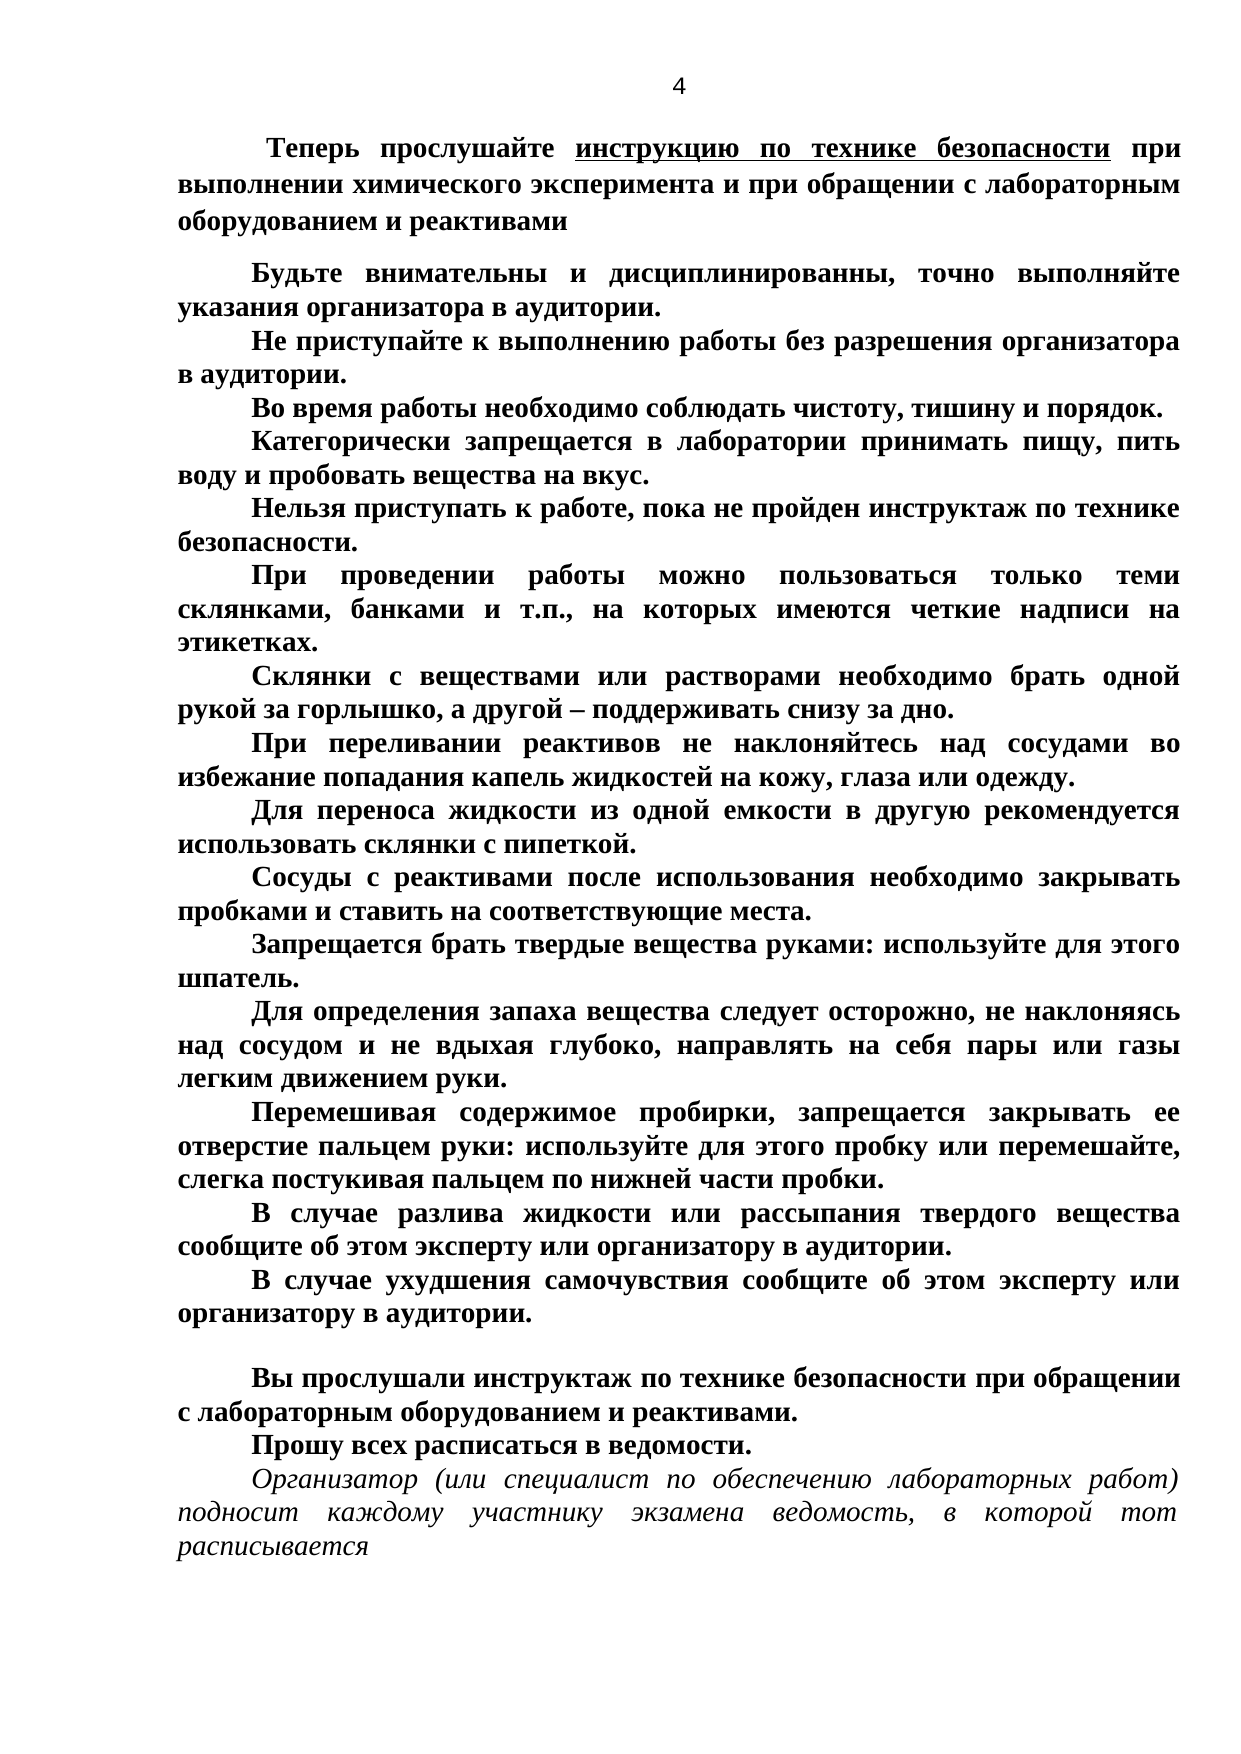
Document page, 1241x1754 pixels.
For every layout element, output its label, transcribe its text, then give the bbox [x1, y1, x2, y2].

text Нельзя приступать к работе, пока не пройден инструктаж по технике безопасности. [177, 490, 1181, 557]
text В случае разлива жидкости или рассыпания твердого вещества сообщите об этом эксперту или организатору в аудитории. [177, 1195, 1181, 1262]
text При проведении работы можно пользоваться только теми склянками, банками и т.п., на которых имеются четкие надписи на этикетках. [177, 557, 1181, 658]
list Теперь прослушайте инструкцию по технике безопасности при выполнении химического эксперимента и при обращении с лабораторным оборудованием и реактивами [177, 131, 1181, 236]
text Будьте внимательны и дисциплинированны, точно выполняйте указания организатора в аудитории. [177, 256, 1181, 323]
text Не приступайте к выполнению работы без разрешения организатора в аудитории. [177, 323, 1181, 390]
text Во время работы необходимо соблюдать чистоту, тишину и порядок. [177, 390, 1181, 423]
text Для переноса жидкости из одной емкости в другую рекомендуется использовать склянки с пипеткой. [177, 792, 1181, 859]
text Категорически запрещается в лаборатории принимать пищу, пить воду и пробовать вещества на вкус. [177, 423, 1181, 490]
text Склянки с веществами или растворами необходимо брать одной рукой за горлышко, а другой – поддерживать снизу за дно. [177, 658, 1181, 725]
text Организатор (или специалист по обеспечению лабораторных работ) подносит каждому участнику экзамена ведомость, в которой тот расписывается [177, 1461, 1181, 1561]
text Для определения запаха вещества следует осторожно, не наклоняясь над сосудом и не вдыхая глубоко, направлять на себя пары или газы легким движением руки. [177, 993, 1181, 1094]
text Сосуды с реактивами после использования необходимо закрывать пробками и ставить на соответствующие места. [177, 859, 1181, 926]
text Запрещается брать твердые вещества руками: используйте для этого шпатель. [177, 926, 1181, 993]
text В случае ухудшения самочувствия сообщите об этом эксперту или организатору в аудитории. [177, 1262, 1181, 1329]
text Прошу всех расписаться в ведомости. [177, 1427, 1181, 1461]
text Перемешивая содержимое пробирки, запрещается закрывать ее отверстие пальцем руки: используйте для этого пробку или перемешайте, слегка постукивая пальцем по нижней части пробки. [177, 1094, 1181, 1195]
text При переливании реактивов не наклоняйтесь над сосудами во избежание попадания капель жидкостей на кожу, глаза или одежду. [177, 725, 1181, 792]
text Вы прослушали инструктаж по технике безопасности при обращении с лабораторным оборудованием и реактивами. [177, 1360, 1181, 1427]
